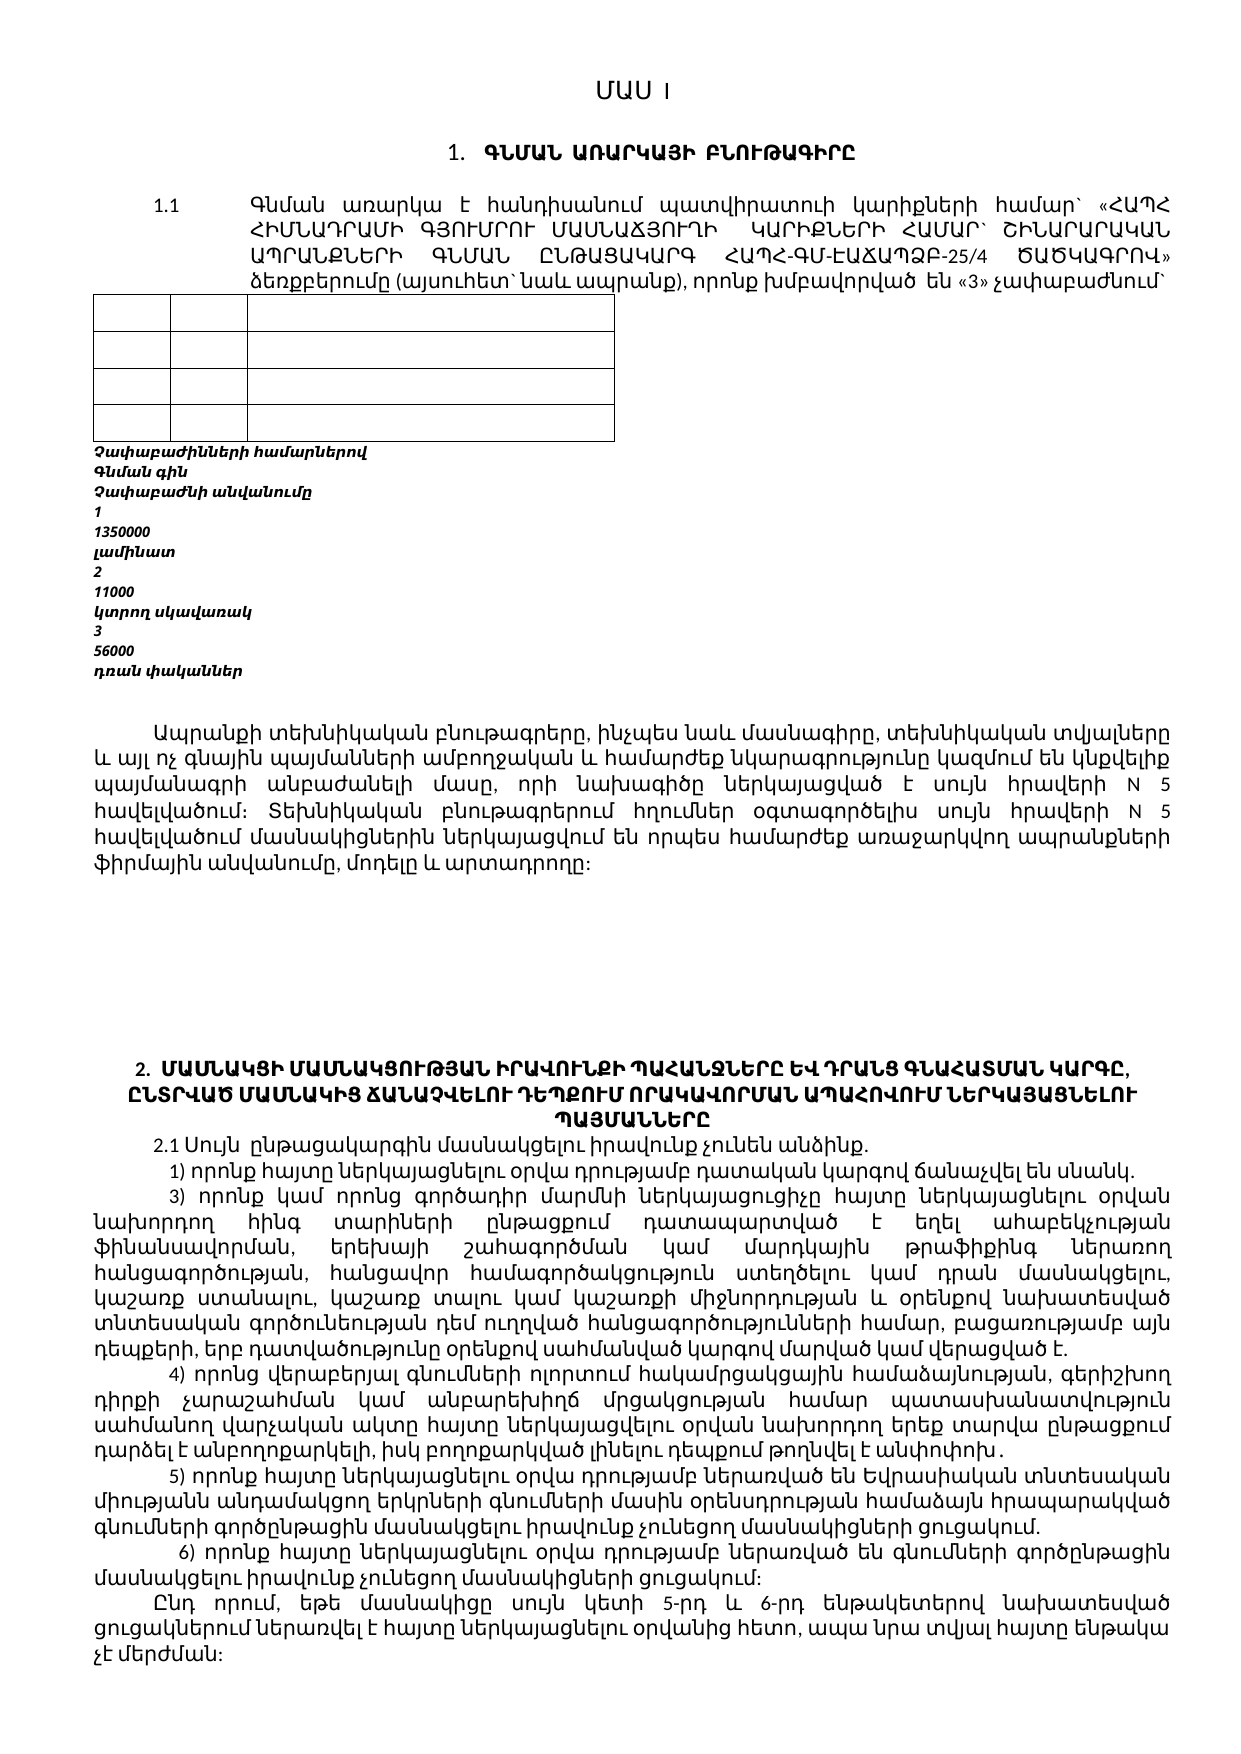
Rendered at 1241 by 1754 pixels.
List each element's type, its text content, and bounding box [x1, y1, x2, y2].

text 4) որոնց վերաբերյալ գնումների ոլորտում հակամրցակցային համաձայնության, գերիշխող դիրքի չարաշահման կամ անբարեխիղճ մրցակցության համար պատասխանատվություն սահմանող վարչական ակտը հայտը ներկայացվելու օրվան նախորդող երեք տարվա ընթացքում դարձել է անբողոքարկելի, իսկ բողոքարկված լինելու դեպքում թողնվել է անփոփոխ․ [94, 1361, 1171, 1463]
text Ապրանքի տեխնիկական բնութագրերը, ինչպես նաև մասնագիրը, տեխնիկական տվյալները և այլ ոչ գնային պայմանների ամբողջական և համարժեք նկարագրությունը կազմում են կնքվելիք պայմանագրի անբաժանելի մասը, որի նախագիծը ներկայացված է սույն հրավերի N 5 հավելվածում։ Տեխնիկական բնութագրերում հղումներ օգտագործելիս սույն հրավերի N 5 հավելվածում մասնակիցներին ներկայացվում են որպես համարժեք առաջարկվող ապրանքների ֆիրմային անվանումը, մոդելը և արտադրողը: [94, 720, 1171, 875]
text 2. ՄԱՍՆԱԿՑԻ ՄԱՍՆԱԿՑՈՒԹՅԱՆ ԻՐԱՎՈՒՆՔԻ ՊԱՀԱՆՋՆԵՐԸ ԵՎ ԴՐԱՆՑ ԳՆԱՀԱՏՄԱՆ ԿԱՐԳԸ, ԸՆՏՐՎԱԾ ՄԱՍՆԱԿԻՑ ՃԱՆԱՉՎԵԼՈՒ ԴԵՊՔՈՒՄ ՈՐԱԿԱՎՈՐՄԱՆ ԱՊԱՀՈՎՈՒՄ ՆԵՐԿԱՅԱՑՆԵԼՈՒ ՊԱՅՄԱՆՆԵՐԸ [94, 1056, 1171, 1133]
text Ընդ որում, եթե մասնակիցը սույն կետի 5-րդ և 6-րդ ենթակետերով նախատեսված ցուցակներում ներառվել է հայտը ներկայացնելու օրվանից հետո, ապա նրա տվյալ հայտը ենթակա չէ մերժման: [94, 1590, 1171, 1666]
text 2.1 Սույն ընթացակարգին մասնակցելու իրավունք չունեն անձինք. [94, 1133, 1171, 1158]
text 5) որոնք հայտը ներկայացնելու օրվա դրությամբ ներառված են Եվրասիական տնտեսական միությանն անդամակցող երկրների գնումների մասին օրենսդրության համաձայն հրապարակված գնումների գործընթացին մասնակցելու իրավունք չունեցող մասնակիցների ցուցակում. [94, 1463, 1171, 1539]
text 1) որոնք հայտը ներկայացնելու օրվա դրությամբ դատական կարգով ճանաչվել են սնանկ. [94, 1158, 1171, 1183]
subtitle Գնման առարկա է հանդիսանում պատվիրատուի կարիքների համար` «ՀԱՊՀ ՀԻՄՆԱԴՐԱՄԻ ԳՅՈՒՄՐՈՒ ՄԱՍՆԱՃՅՈՒՂԻ ԿԱՐԻՔՆԵՐԻ ՀԱՄԱՐ` ՇԻՆԱՐԱՐԱԿԱՆ ԱՊՐԱՆՔՆԵՐԻ ԳՆՄԱՆ ԸՆԹԱՑԱԿԱՐԳ ՀԱՊՀ-ԳՄ-ԷԱՃԱՊՁԲ-25/4 ԾԱԾԿԱԳՐՈՎ» ձեռքբերումը (այսուհետ` նաև ապրանք), որոնք խմբավորված են «3» չափաբաժնում` [153, 192, 1171, 294]
list ԳՆՄԱՆ ԱՌԱՐԿԱՅԻ ԲՆՈՒԹԱԳԻՐԸ [131, 136, 1171, 167]
text 6) որոնք հայտը ներկայացնելու օրվա դրությամբ ներառված են գնումների գործընթացին մասնակցելու իրավունք չունեցող մասնակիցների ցուցակում: [94, 1539, 1171, 1590]
text 3) որոնք կամ որոնց գործադիր մարմնի ներկայացուցիչը հայտը ներկայացնելու օրվան նախորդող հինգ տարիների ընթացքում դատապարտված է եղել ահաբեկչության ֆինանսավորման, երեխայի շահագործման կամ մարդկային թրաֆիքինգ ներառող հանցագործության, հանցավոր համագործակցություն ստեղծելու կամ դրան մասնակցելու, կաշառք ստանալու, կաշառք տալու կամ կաշառքի միջնորդության և օրենքով նախատեսված տնտեսական գործունեության դեմ ուղղված հանցագործությունների համար, բացառությամբ այն դեպքերի, երբ դատվածությունը օրենքով սահմանված կարգով մարված կամ վերացված է. [94, 1183, 1171, 1361]
text ՄԱՍ I [94, 75, 1171, 106]
